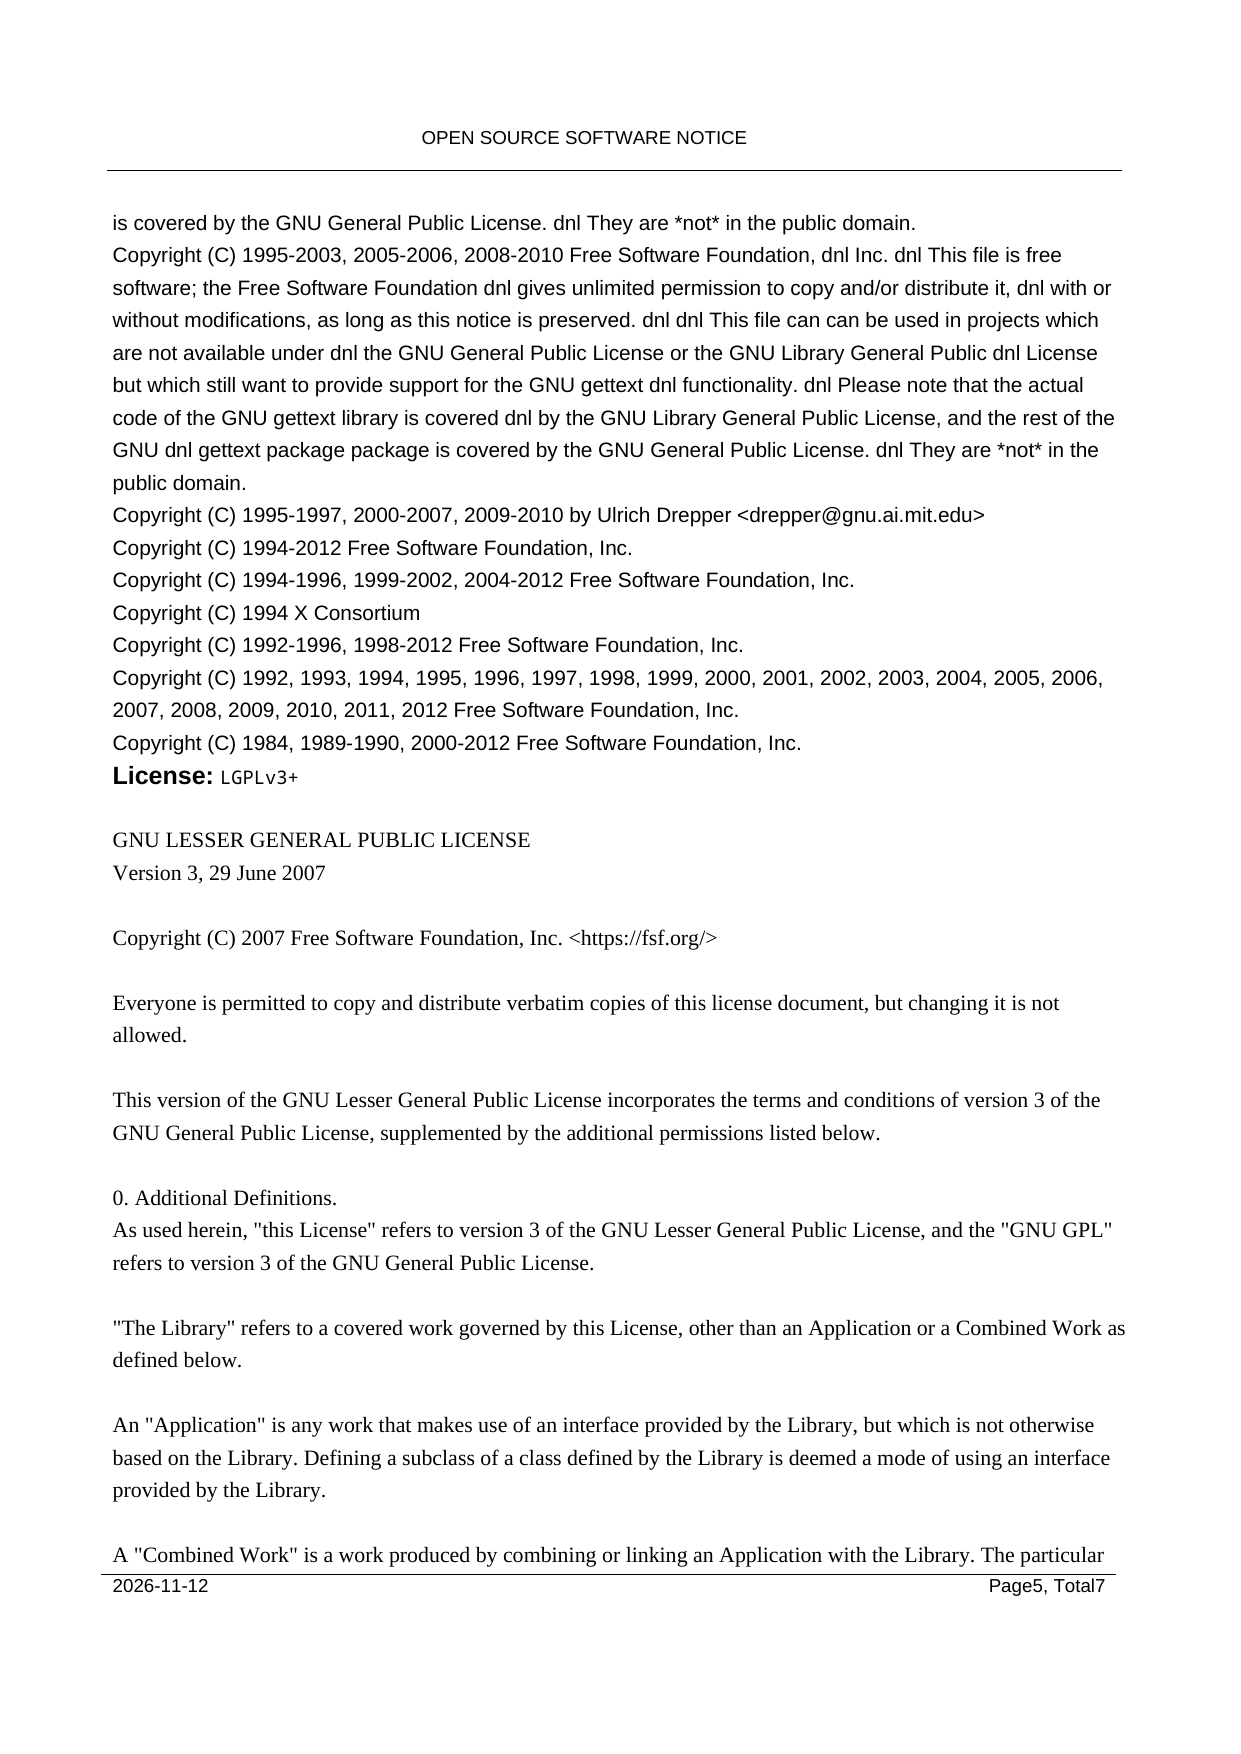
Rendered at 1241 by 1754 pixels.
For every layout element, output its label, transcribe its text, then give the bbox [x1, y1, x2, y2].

text Copyright (C) 1994-1996, 1999-2002, 2004-2012 Free Software Foundation, Inc. [112, 564, 1128, 596]
text Copyright (C) 1992, 1993, 1994, 1995, 1996, 1997, 1998, 1999, 2000, 2001, 2002, 2003, 2004, 2005, 2006, 2007, 2008, 2009, 2010, 2011, 2012 Free Software Foundation, Inc. [112, 661, 1128, 726]
text Copyright (C) 1995-1997, 2000-2007, 2009-2010 by Ulrich Drepper <drepper@gnu.ai.mit.edu> [112, 499, 1128, 531]
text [112, 206, 1128, 239]
text Copyright (C) 1994-2012 Free Software Foundation, Inc. [112, 531, 1128, 564]
text Copyright (C) 1995-2003, 2005-2006, 2008-2010 Free Software Foundation, dnl Inc. dnl This file is free software; the Free Software Foundation dnl gives unlimited permission to copy and/or distribute it, dnl with or without modifications, as long as this notice is preserved. dnl dnl This file can can be used in projects which are not available under dnl the GNU General Public License or the GNU Library General Public dnl License but which still want to provide support for the GNU gettext dnl functionality. dnl Please note that the actual code of the GNU gettext library is covered dnl by the GNU Library General Public License, and the rest of the GNU dnl gettext package package is covered by the GNU General Public License. dnl They are *not* in the public domain. [112, 239, 1128, 499]
text Copyright (C) 1994 X Consortium [112, 596, 1128, 629]
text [112, 759, 1128, 1571]
text Copyright (C) 1984, 1989-1990, 2000-2012 Free Software Foundation, Inc. [112, 726, 1128, 759]
text Copyright (C) 1992-1996, 1998-2012 Free Software Foundation, Inc. [112, 629, 1128, 661]
